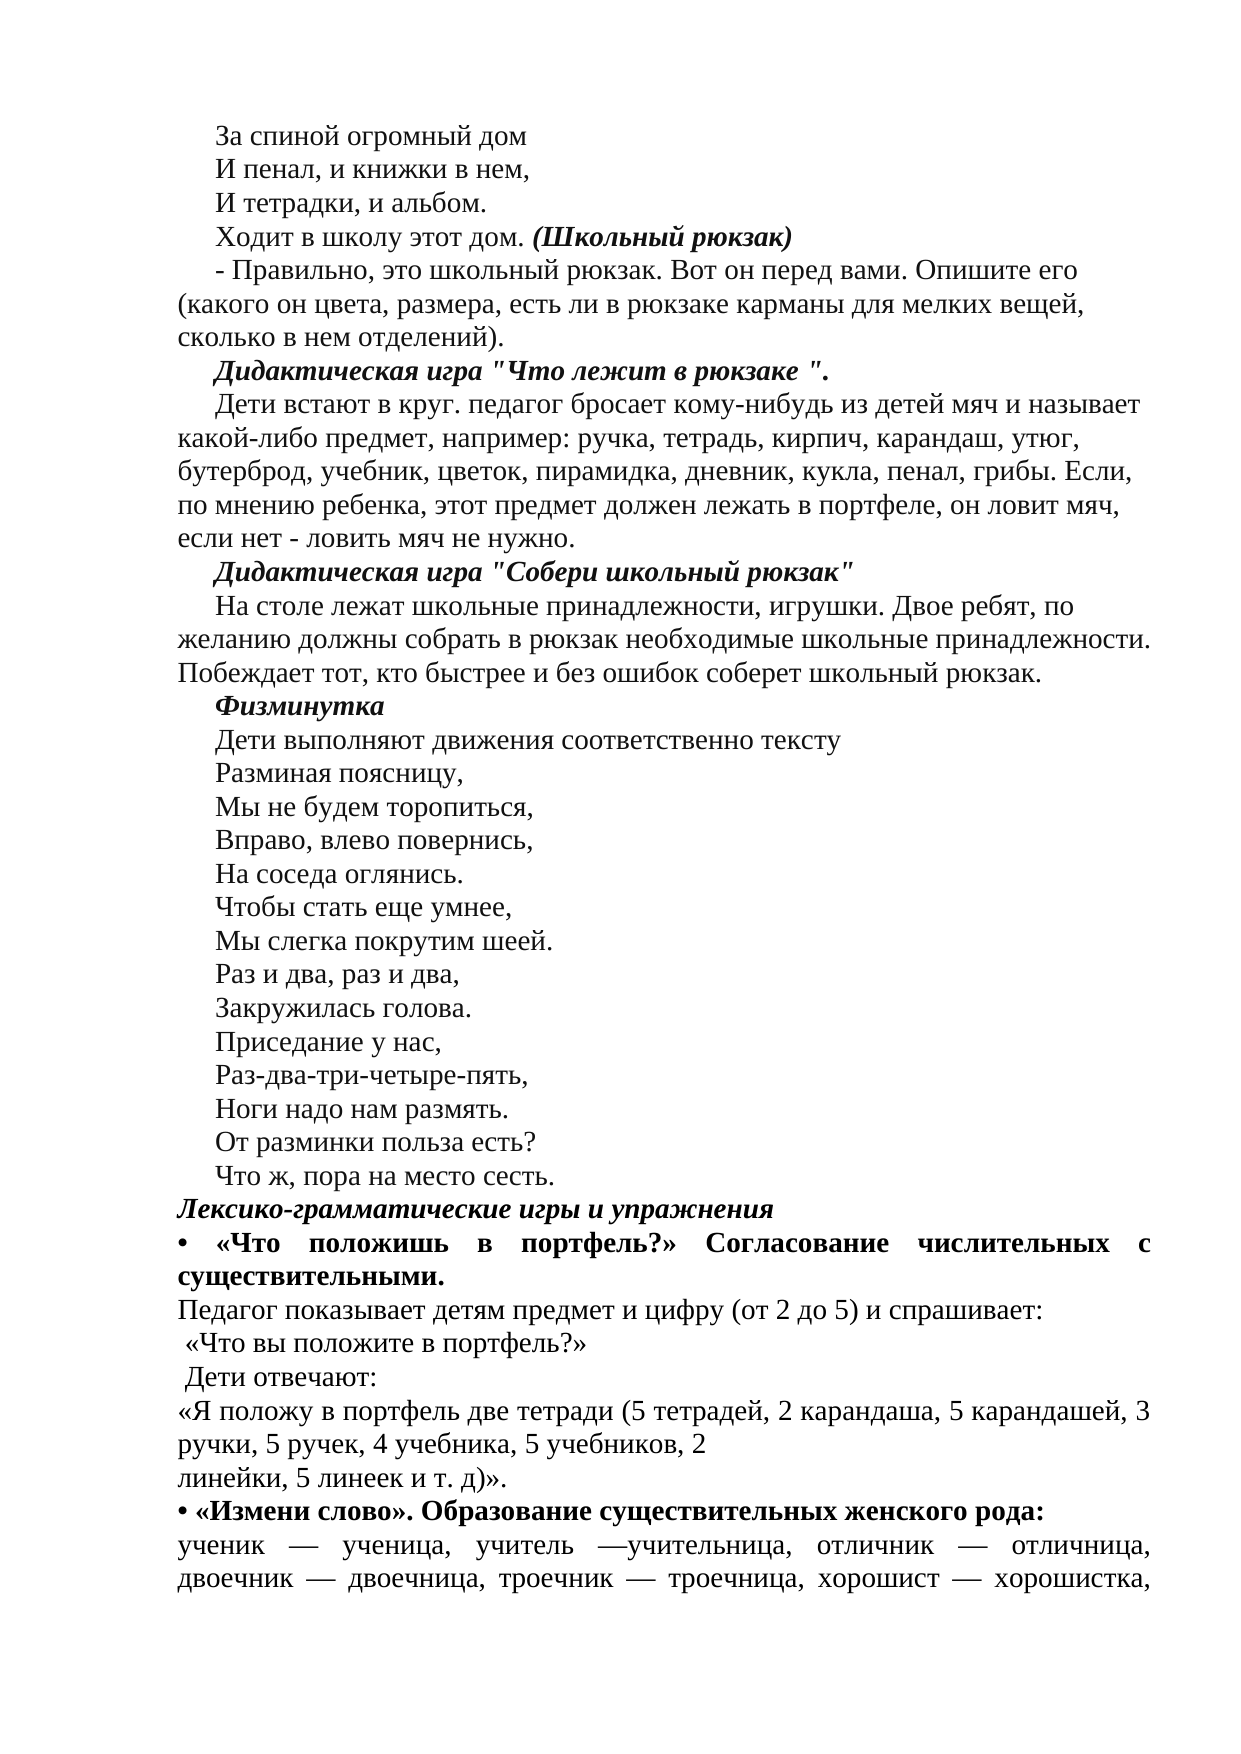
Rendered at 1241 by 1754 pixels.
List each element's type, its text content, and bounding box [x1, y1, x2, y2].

text Чтобы стать еще умнее, [177, 889, 1152, 923]
text Мы слегка покрутим шеей. [177, 923, 1152, 957]
text Вправо, влево повернись, [177, 822, 1152, 856]
text Дидактическая игра "Что лежит в рюкзаке ". [177, 353, 1152, 386]
text Педагог показывает детям предмет и цифру (от 2 до 5) и спрашивает: [177, 1292, 1152, 1326]
text Раз-два-три-четыре-пять, [177, 1057, 1152, 1091]
text Дети выполняют движения соответственно тексту [177, 722, 1152, 755]
text Лексико-грамматические игры и упражнения [177, 1191, 1152, 1225]
text И пенал, и книжки в нем, [177, 152, 1152, 185]
text На соседа оглянись. [177, 856, 1152, 889]
text «Я положу в портфель две тетради (5 тетрадей, 2 карандаша, 5 карандашей, 3 ручки, 5 ручек, 4 учебника, 5 учебников, 2 [177, 1393, 1152, 1460]
text Что ж, пора на место сесть. [177, 1158, 1152, 1191]
text За спиной огромный дом [177, 118, 1152, 152]
text линейки, 5 линеек и т. д)». [177, 1460, 1152, 1493]
text «Что вы положите в портфель?» [177, 1326, 1152, 1359]
text Мы не будем торопиться, [177, 789, 1152, 822]
text Ноги надо нам размять. [177, 1091, 1152, 1124]
text Ходит в школу этот дом. (Школьный рюкзак) [177, 219, 1152, 252]
text Разминая поясницу, [177, 755, 1152, 789]
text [177, 1527, 1152, 1594]
text - Правильно, это школьный рюкзак. Вот он перед вами. Опишите его (какого он цвета, размера, есть ли в рюкзаке карманы для мелких вещей, сколько в нем отделений). [177, 252, 1152, 353]
text Дети встают в круг. педагог бросает кому-нибудь из детей мяч и называет какой-либо предмет, например: ручка, тетрадь, кирпич, карандаш, утюг, бутерброд, учебник, цветок, пирамидка, дневник, кукла, пенал, грибы. Если, по мнению ребенка, этот предмет должен лежать в портфеле, он ловит мяч, если нет - ловить мяч не нужно. [177, 386, 1152, 554]
text Дети отвечают: [177, 1359, 1152, 1393]
text И тетрадки, и альбом. [177, 185, 1152, 219]
text От разминки польза есть? [177, 1124, 1152, 1158]
text • «Что положишь в портфель?» Согласование числительных с существительными. [177, 1225, 1152, 1292]
text Приседание у нас, [177, 1024, 1152, 1057]
text Физминутка [177, 688, 1152, 722]
text • «Измени слово». Образование существительных женского рода: [177, 1493, 1152, 1527]
text Раз и два, раз и два, [177, 957, 1152, 990]
text Закружилась голова. [177, 990, 1152, 1024]
text Дидактическая игра "Собери школьный рюкзак" [177, 554, 1152, 588]
text На столе лежат школьные принадлежности, игрушки. Двое ребят, по желанию должны собрать в рюкзак необходимые школьные принадлежности. Побеждает тот, кто быстрее и без ошибок соберет школьный рюкзак. [177, 588, 1152, 688]
